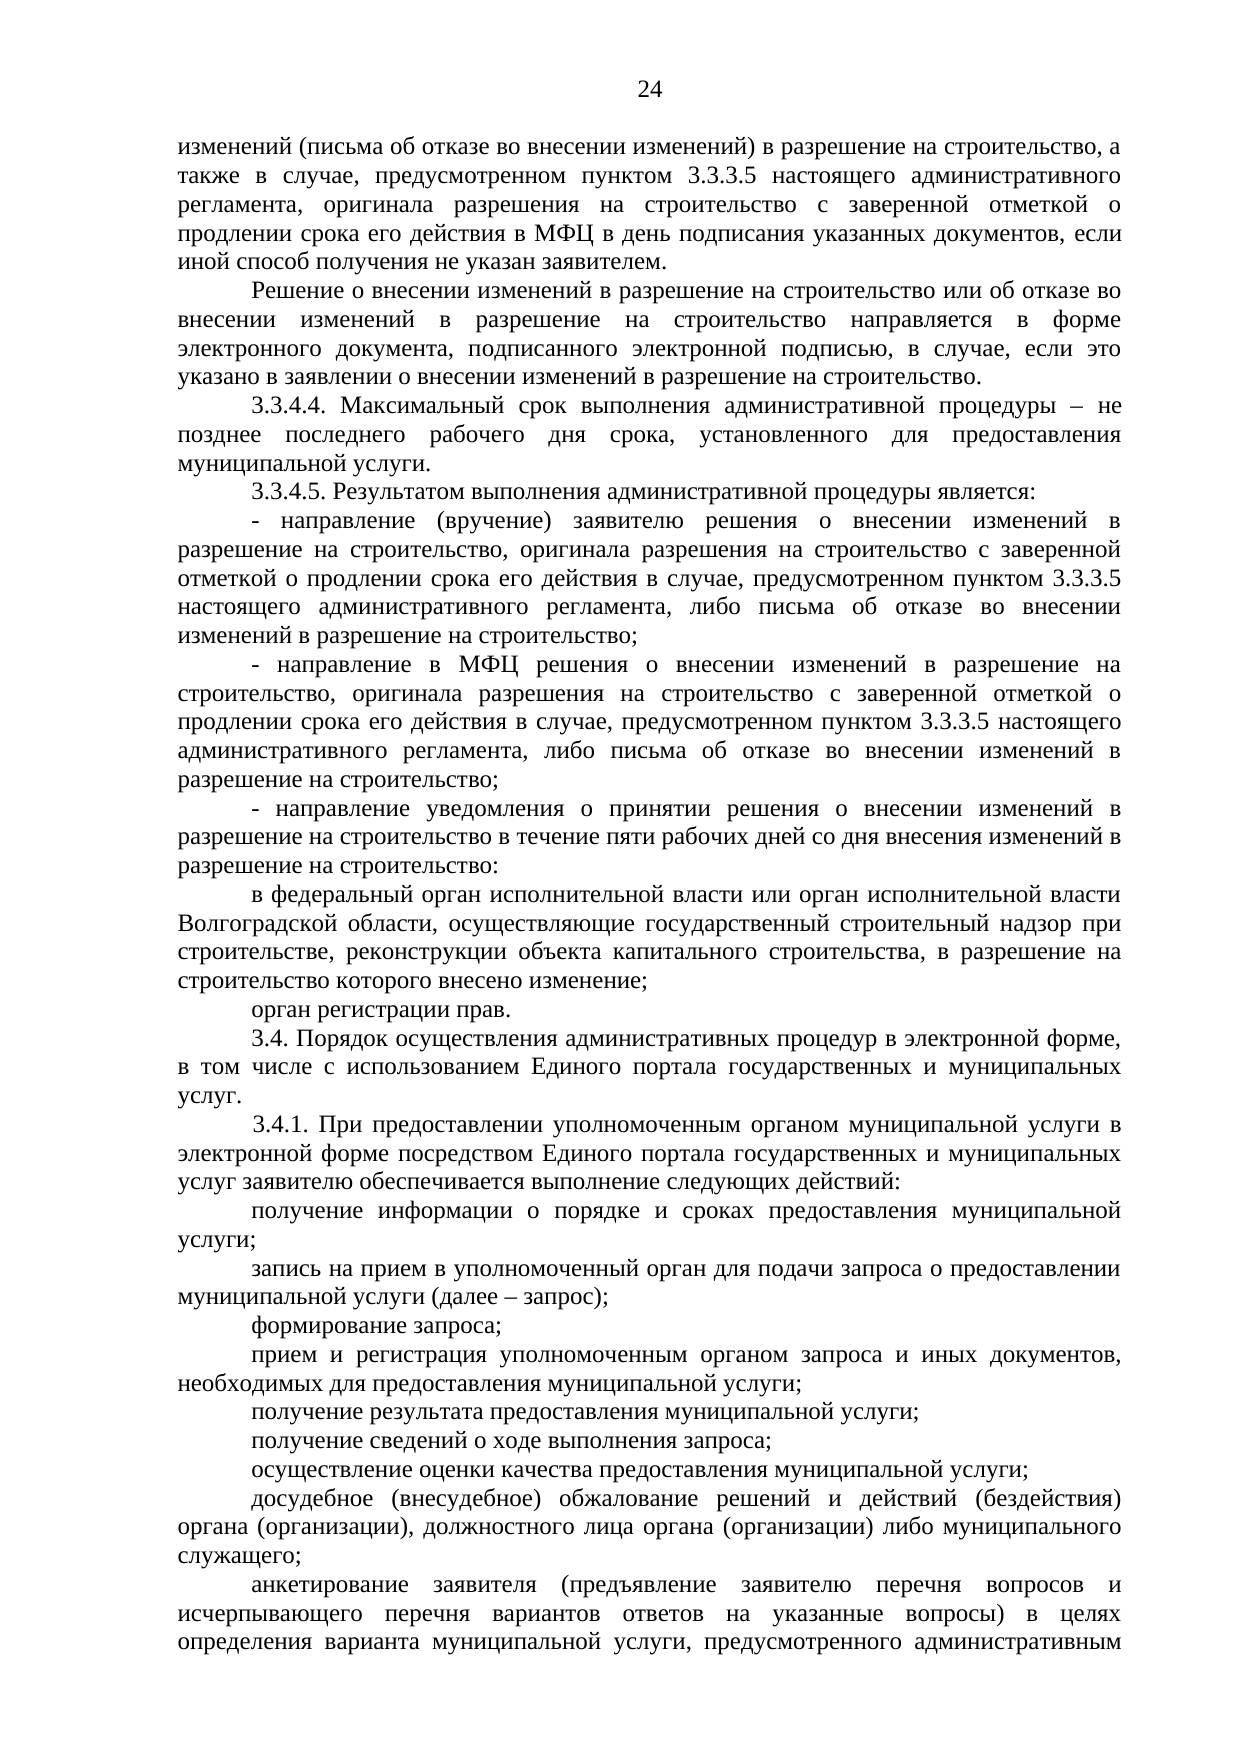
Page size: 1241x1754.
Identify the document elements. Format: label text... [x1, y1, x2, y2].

text прием и регистрация уполномоченным органом запроса и иных документов, необходимых для предоставления муниципальной услуги; [177, 1339, 1122, 1396]
text осуществление оценки качества предоставления муниципальной услуги; [177, 1454, 1122, 1483]
text Решение о внесении изменений в разрешение на строительство или об отказе во внесении изменений в разрешение на строительство направляется в форме электронного документа, подписанного электронной подписью, в случае, если это указано в заявлении о внесении изменений в разрешение на строительство. [177, 275, 1122, 390]
text запись на прием в уполномоченный орган для подачи запроса о предоставлении муниципальной услуги (далее – запрос); [177, 1253, 1122, 1310]
text 3.4.1. При предоставлении уполномоченным органом муниципальной услуги в электронной форме посредством Единого портала государственных и муниципальных услуг заявителю обеспечивается выполнение следующих действий: [177, 1109, 1122, 1195]
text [177, 131, 1122, 275]
text досудебное (внесудебное) обжалование решений и действий (бездействия) органа (организации), должностного лица органа (организации) либо муниципального служащего; [177, 1483, 1122, 1569]
text в федеральный орган исполнительной власти или орган исполнительной власти Волгоградской области, осуществляющие государственный строительный надзор при строительстве, реконструкции объекта капитального строительства, в разрешение на строительство которого внесено изменение; [177, 879, 1122, 994]
text - направление в МФЦ решения о внесении изменений в разрешение на строительство, оригинала разрешения на строительство с заверенной отметкой о продлении срока его действия в случае, предусмотренном пунктом 3.3.3.5 настоящего административного регламента, либо письма об отказе во внесении изменений в разрешение на строительство; [177, 649, 1122, 793]
text - направление (вручение) заявителю решения о внесении изменений в разрешение на строительство, оригинала разрешения на строительство с заверенной отметкой о продлении срока его действия в случае, предусмотренном пунктом 3.3.3.5 настоящего административного регламента, либо письма об отказе во внесении изменений в разрешение на строительство; [177, 505, 1122, 649]
text орган регистрации прав. [177, 994, 1122, 1023]
text 3.3.4.5. Результатом выполнения административной процедуры является: [177, 476, 1122, 505]
text - направление уведомления о принятии решения о внесении изменений в разрешение на строительство в течение пяти рабочих дней со дня внесения изменений в разрешение на строительство: [177, 793, 1122, 879]
text 3.3.4.4. Максимальный срок выполнения административной процедуры – не позднее последнего рабочего дня срока, установленного для предоставления муниципальной услуги. [177, 390, 1122, 476]
text получение сведений о ходе выполнения запроса; [177, 1425, 1122, 1454]
text получение результата предоставления муниципальной услуги; [177, 1396, 1122, 1425]
text получение информации о порядке и сроках предоставления муниципальной услуги; [177, 1195, 1122, 1253]
text 3.4. Порядок осуществления административных процедур в электронной форме, в том числе с использованием Единого портала государственных и муниципальных услуг. [177, 1023, 1122, 1109]
text формирование запроса; [177, 1310, 1122, 1339]
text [177, 1569, 1122, 1655]
